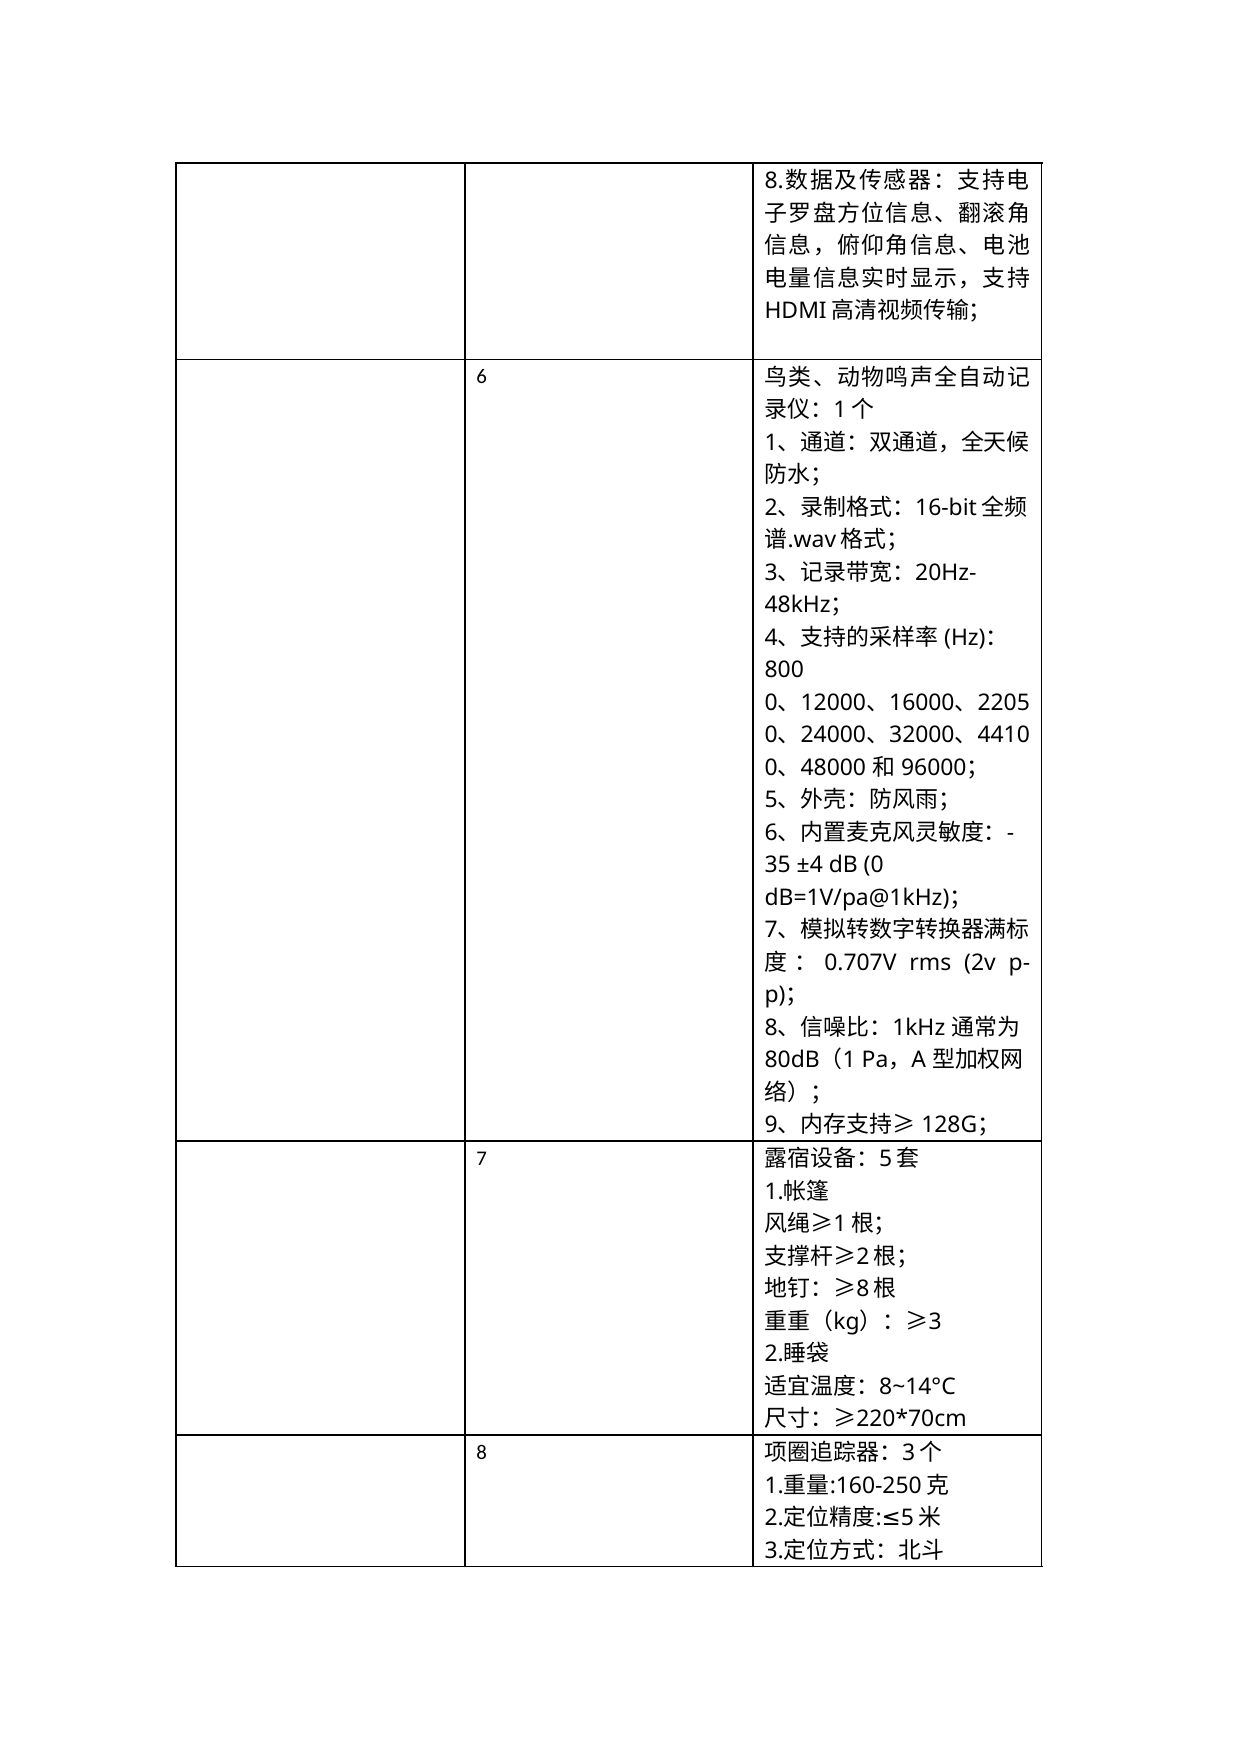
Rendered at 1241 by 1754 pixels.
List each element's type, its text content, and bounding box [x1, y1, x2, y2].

table_cell 5 [466, 164, 752, 358]
table_cell 露宿设备：5套 1.帐篷 风绳≥1根； 支撑杆≥2根； 地钉：≥8根 重重（kg）：≥3 2.睡袋 适宜温度：8~14°C 尺寸：≥220*70cm [754, 1142, 1041, 1434]
table_cell 8 [466, 1436, 752, 1566]
table_cell [177, 1436, 464, 1566]
table_cell [177, 360, 464, 1140]
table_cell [754, 164, 1041, 358]
table_cell 鸟类、动物鸣声全自动记录仪：1个 1、通道：双通道，全天候防水； 2、录制格式：16-bit全频谱.wav格式； 3、记录带宽：20Hz-48kHz； 4、支持的采样率 (Hz)：8000、12000、16000、22050、24000、32000、44100、48000 和 96000； 5、外壳：防风雨； 6、内置麦克风灵敏度：-35 ±4 dB (0 dB=1V/pa@1kHz)； 7、模拟转数字转换器满标度：0.707V rms (2v p-p)； 8、信噪比：1kHz 通常为 80dB（1 Pa，A 型加权网络）； 9、内存支持≥ 128G； [754, 360, 1041, 1140]
table_cell 7 [466, 1142, 752, 1434]
table_cell [177, 1142, 464, 1434]
table_cell 6 [466, 360, 752, 1140]
table_cell [177, 164, 464, 358]
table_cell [754, 1436, 1041, 1566]
